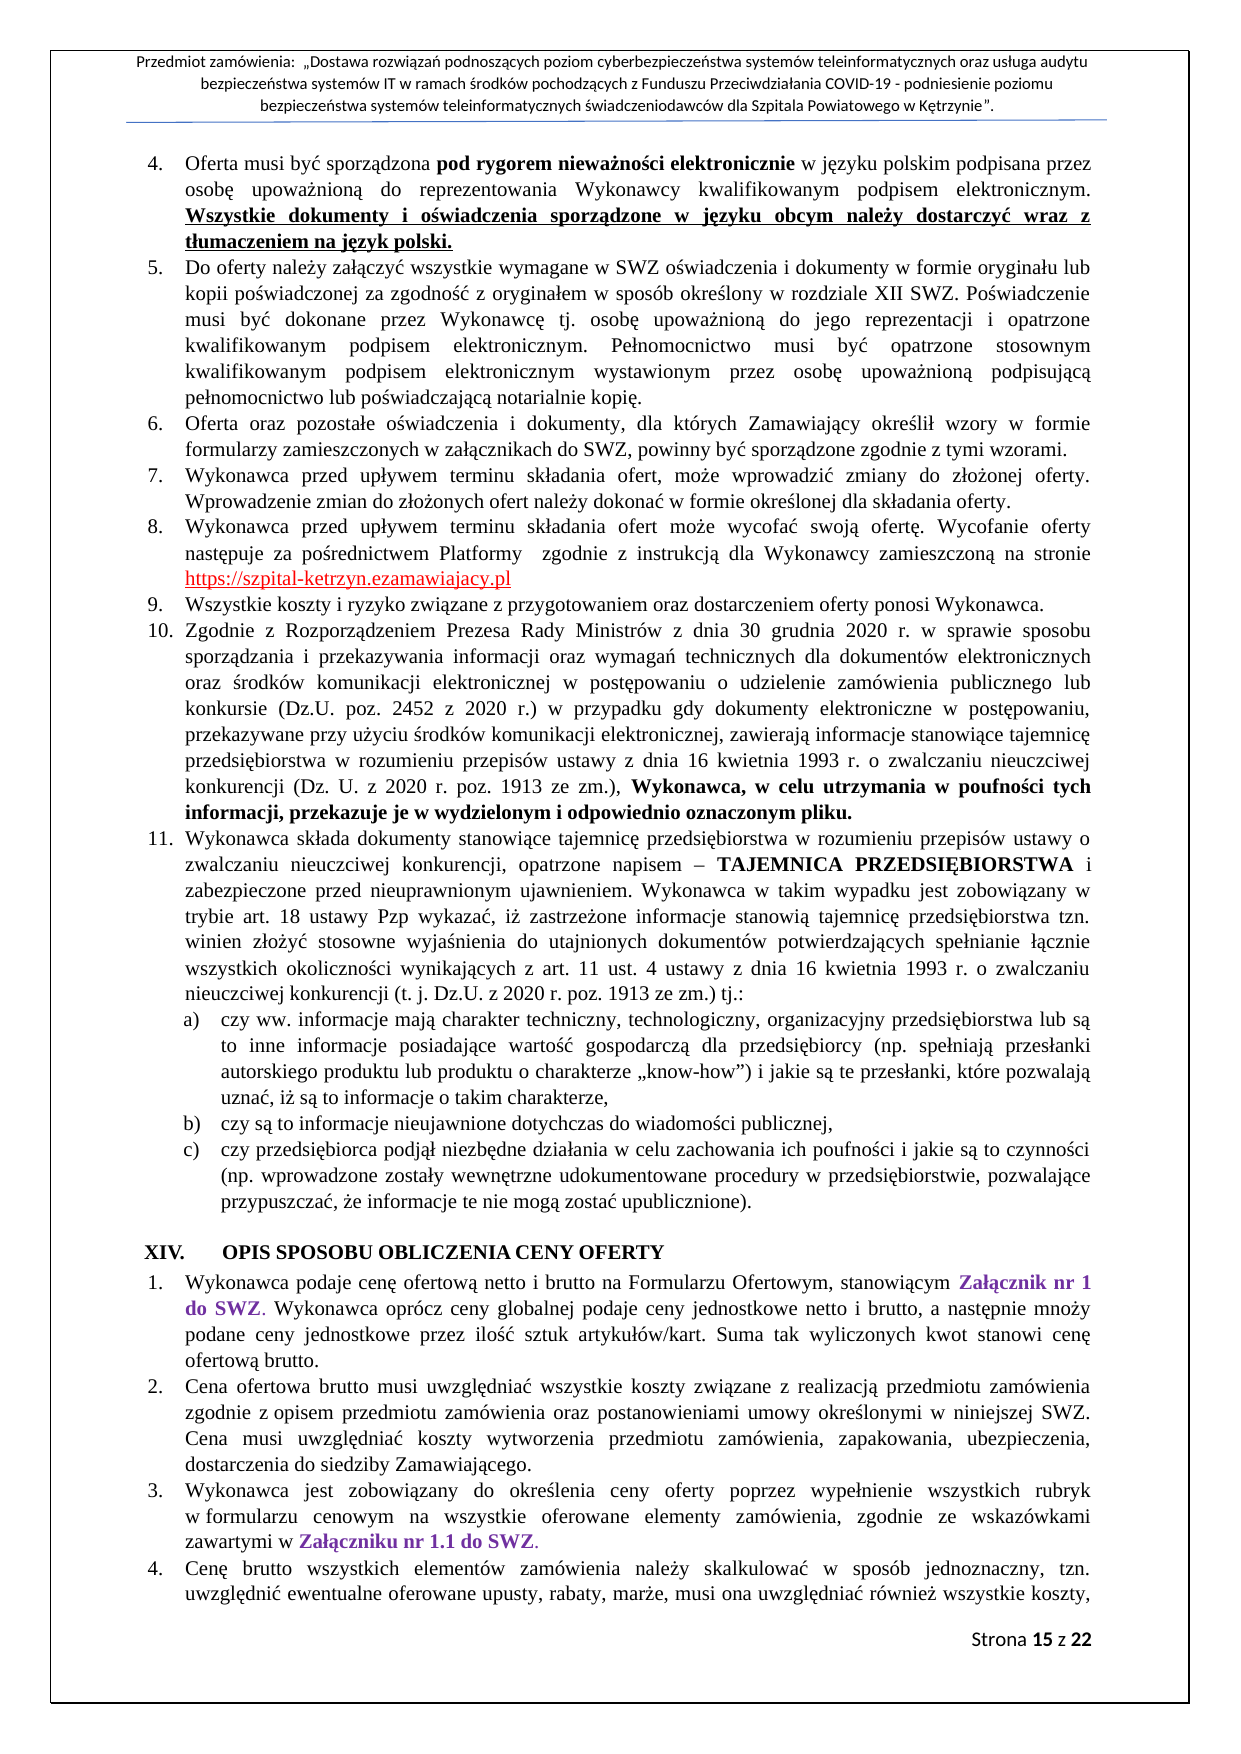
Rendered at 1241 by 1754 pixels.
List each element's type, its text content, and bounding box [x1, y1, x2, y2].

list Oferta musi być sporządzona pod rygorem nieważności elektronicznie w języku polskim podpisana przez osobę upoważnioną do reprezentowania Wykonawcy kwalifikowanym podpisem elektronicznym. Wszystkie dokumenty i oświadczenia sporządzone w języku obcym należy dostarczyć wraz z tłumaczeniem na język polski. [147, 151, 1092, 253]
list Do oferty należy załączyć wszystkie wymagane w SWZ oświadczenia i dokumenty w formie oryginału lub kopii poświadczonej za zgodność z oryginałem w sposób określony w rozdziale XII SWZ. Poświadczenie musi być dokonane przez Wykonawcę tj. osobę upoważnioną do jego reprezentacji i opatrzone kwalifikowanym podpisem elektronicznym. Pełnomocnictwo musi być opatrzone stosownym kwalifikowanym podpisem elektronicznym wystawionym przez osobę upoważnioną podpisującą pełnomocnictwo lub poświadczającą notarialnie kopię. [147, 255, 1092, 409]
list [147, 1555, 1092, 1605]
list czy ww. informacje mają charakter techniczny, technologiczny, organizacyjny przedsiębiorstwa lub są to inne informacje posiadające wartość gospodarczą dla przedsiębiorcy (np. spełniają przesłanki autorskiego produktu lub produktu o charakterze „know-how”) i jakie są te przesłanki, które pozwalają uznać, iż są to informacje o takim charakterze, [183, 1007, 1092, 1109]
list OPIS SPOSOBU OBLICZENIA CENY OFERTY [185, 1240, 1092, 1264]
list czy są to informacje nieujawnione dotychczas do wiadomości publicznej, [183, 1111, 1092, 1135]
list Wykonawca składa dokumenty stanowiące tajemnicę przedsiębiorstwa w rozumieniu przepisów ustawy o zwalczaniu nieuczciwej konkurencji, opatrzone napisem – TAJEMNICA PRZEDSIĘBIORSTWA i zabezpieczone przed nieuprawnionym ujawnieniem. Wykonawca w takim wypadku jest zobowiązany w trybie art. 18 ustawy Pzp wykazać, iż zastrzeżone informacje stanowią tajemnicę przedsiębiorstwa tzn. winien złożyć stosowne wyjaśnienia do utajnionych dokumentów potwierdzających spełnianie łącznie wszystkich okoliczności wynikających z art. 11 ust. 4 ustawy z dnia 16 kwietnia 1993 r. o zwalczaniu nieuczciwej konkurencji (t. j. Dz.U. z 2020 r. poz. 1913 ze zm.) tj.: [147, 826, 1092, 1005]
list Zgodnie z Rozporządzeniem Prezesa Rady Ministrów z dnia 30 grudnia 2020 r. w sprawie sposobu sporządzania i przekazywania informacji oraz wymagań technicznych dla dokumentów elektronicznych oraz środków komunikacji elektronicznej w postępowaniu o udzielenie zamówienia publicznego lub konkursie (Dz.U. poz. 2452 z 2020 r.) w przypadku gdy dokumenty elektroniczne w postępowaniu, przekazywane przy użyciu środków komunikacji elektronicznej, zawierają informacje stanowiące tajemnicę przedsiębiorstwa w rozumieniu przepisów ustawy z dnia 16 kwietnia 1993 r. o zwalczaniu nieuczciwej konkurencji (Dz. U. z 2020 r. poz. 1913 ze zm.), Wykonawca, w celu utrzymania w poufności tych informacji, przekazuje je w wydzielonym i odpowiednio oznaczonym pliku. [147, 618, 1092, 824]
list Wykonawca przed upływem terminu składania ofert może wycofać swoją ofertę. Wycofanie oferty następuje za pośrednictwem Platformy zgodnie z instrukcją dla Wykonawcy zamieszczoną na stronie https://szpital-ketrzyn.ezamawiajacy.pl [147, 514, 1092, 590]
list Cena ofertowa brutto musi uwzględniać wszystkie koszty związane z realizacją przedmiotu zamówienia zgodnie z opisem przedmiotu zamówienia oraz postanowieniami umowy określonymi w niniejszej SWZ. Cena musi uwzględniać koszty wytworzenia przedmiotu zamówienia, zapakowania, ubezpieczenia, dostarczenia do siedziby Zamawiającego. [147, 1374, 1092, 1476]
list Wykonawca podaje cenę ofertową netto i brutto na Formularzu Ofertowym, stanowiącym Załącznik nr 1 do SWZ. Wykonawca oprócz ceny globalnej podaje ceny jednostkowe netto i brutto, a następnie mnoży podane ceny jednostkowe przez ilość sztuk artykułów/kart. Suma tak wyliczonych kwot stanowi cenę ofertową brutto. [147, 1270, 1092, 1372]
list Oferta oraz pozostałe oświadczenia i dokumenty, dla których Zamawiający określił wzory w formie formularzy zamieszczonych w załącznikach do SWZ, powinny być sporządzone zgodnie z tymi wzorami. [147, 411, 1092, 461]
list Wszystkie koszty i ryzyko związane z przygotowaniem oraz dostarczeniem oferty ponosi Wykonawca. [147, 592, 1092, 616]
list czy przedsiębiorca podjął niezbędne działania w celu zachowania ich poufności i jakie są to czynności (np. wprowadzone zostały wewnętrzne udokumentowane procedury w przedsiębiorstwie, pozwalające przypuszczać, że informacje te nie mogą zostać upublicznione). [183, 1137, 1092, 1213]
list Wykonawca przed upływem terminu składania ofert, może wprowadzić zmiany do złożonej oferty. Wprowadzenie zmian do złożonych ofert należy dokonać w formie określonej dla składania oferty. [147, 463, 1092, 513]
list Wykonawca jest zobowiązany do określenia ceny oferty poprzez wypełnienie wszystkich rubryk w formularzu cenowym na wszystkie oferowane elementy zamówienia, zgodnie ze wskazówkami zawartymi w Załączniku nr 1.1 do SWZ. [147, 1478, 1092, 1553]
